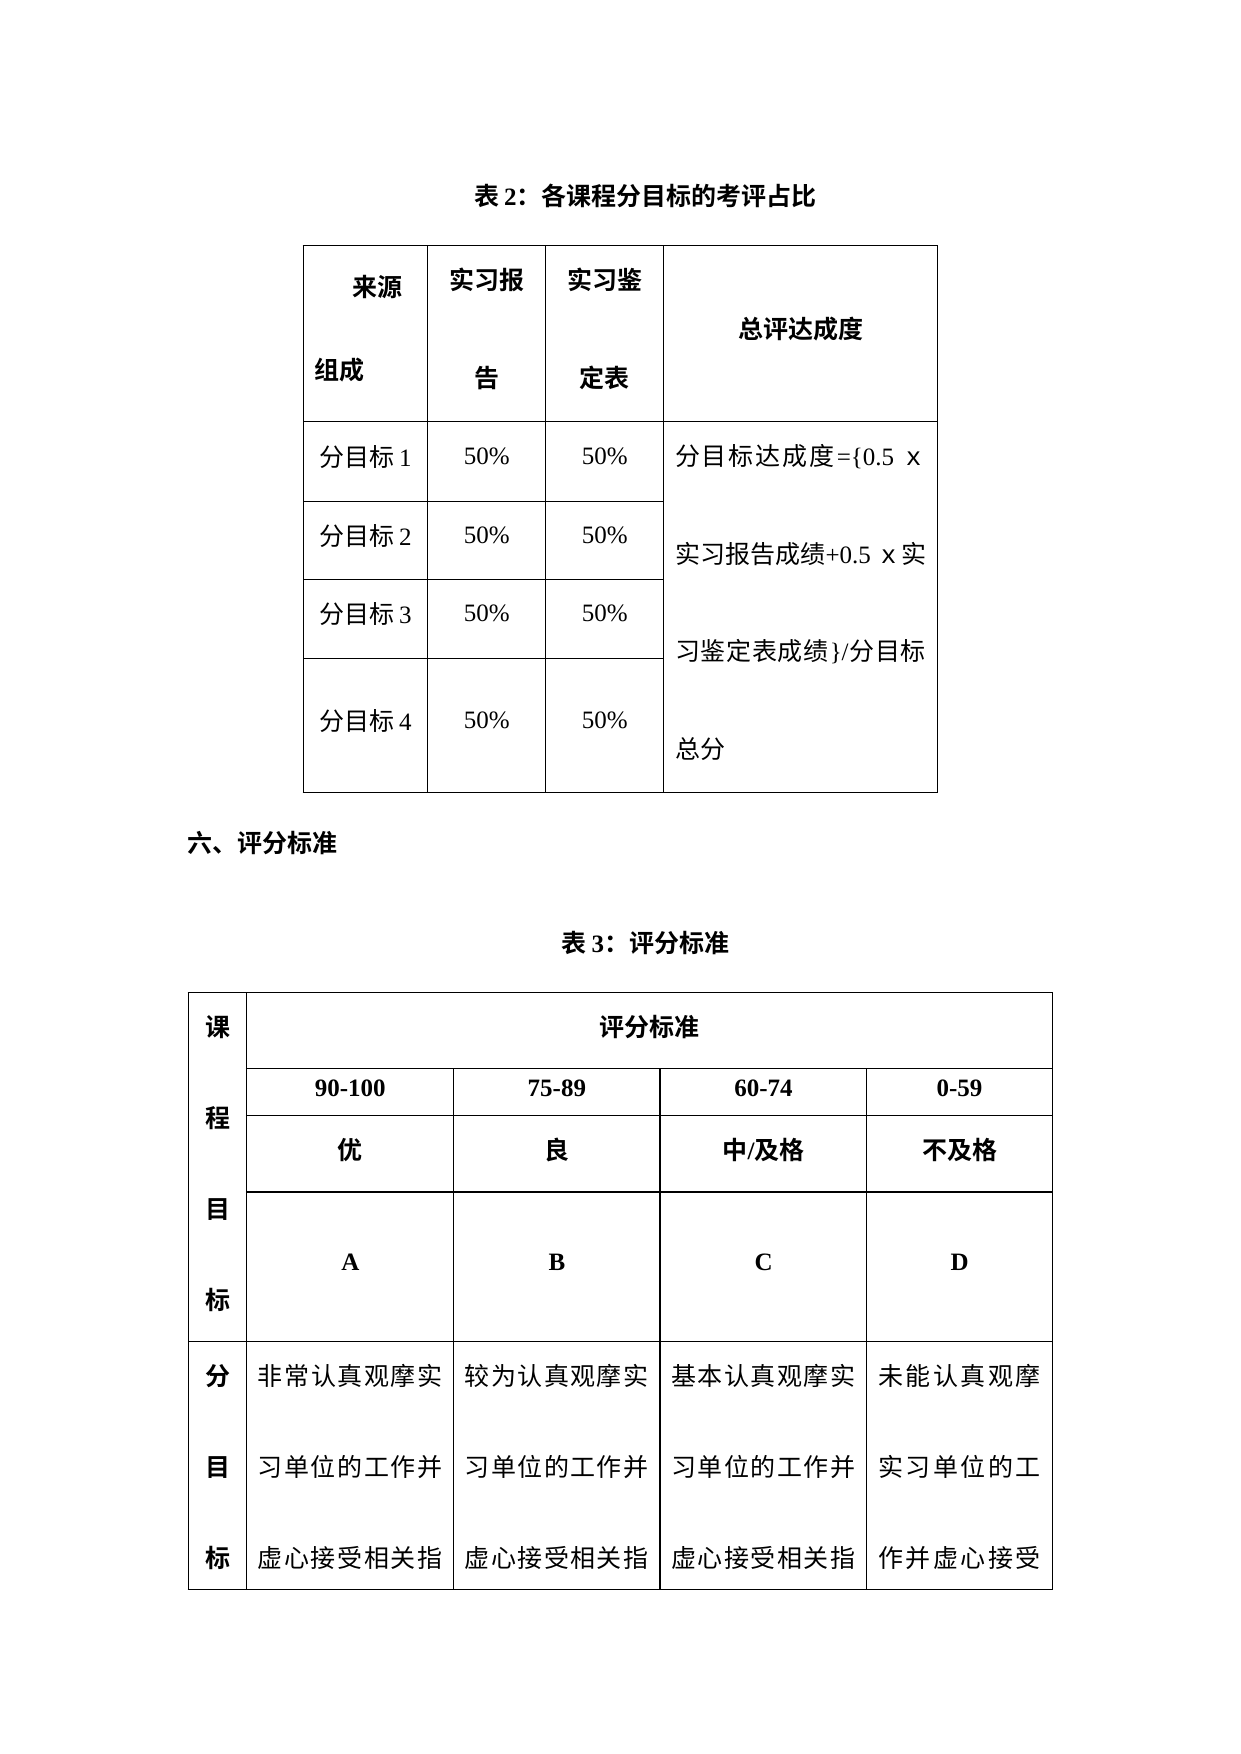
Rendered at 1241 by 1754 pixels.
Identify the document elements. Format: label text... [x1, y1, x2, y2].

table_cell 50% [546, 580, 663, 658]
table_cell A [247, 1193, 453, 1341]
table_cell 90-100 [247, 1069, 453, 1115]
table_header 实习鉴定表 [546, 246, 663, 421]
table_cell 分目标2 [304, 502, 427, 579]
table_cell 良 [454, 1116, 659, 1191]
table_cell 0-59 [867, 1069, 1052, 1115]
table_cell D [867, 1193, 1052, 1341]
table_cell 分目标3 [304, 580, 427, 658]
table_header 总评达成度 [664, 246, 937, 421]
table_cell 不及格 [867, 1116, 1052, 1191]
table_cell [867, 1342, 1052, 1589]
table_cell 分目标1 [304, 422, 427, 501]
table_cell 75-89 [454, 1069, 659, 1115]
table_cell 50% [546, 502, 663, 579]
table_cell 分目标4 [304, 659, 427, 792]
text 表2：各课程分目标的考评占比 [187, 162, 1053, 227]
table_header 评分标准 [247, 993, 1052, 1068]
table_cell 50% [428, 502, 545, 579]
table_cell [454, 1342, 659, 1589]
table_header 来源 组成 [304, 246, 427, 421]
table_header 课程目标 [189, 993, 246, 1341]
table_cell 优 [247, 1116, 453, 1191]
table_cell 中/及格 [661, 1116, 866, 1191]
table_header 实习报告 [428, 246, 545, 421]
table_cell 50% [428, 659, 545, 792]
table_cell 50% [546, 659, 663, 792]
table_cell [247, 1342, 453, 1589]
table_cell 50% [428, 580, 545, 658]
table_cell 分目标达成度={0.5ｘ实习报告成绩+0.5ｘ实习鉴定表成绩}/分目标总分 [664, 422, 937, 792]
table_cell C [661, 1193, 866, 1341]
table_cell 50% [546, 422, 663, 501]
table_cell 分目标1 [189, 1342, 246, 1589]
table_cell 60-74 [661, 1069, 866, 1115]
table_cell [661, 1342, 866, 1589]
table_cell 50% [428, 422, 545, 501]
table_cell B [454, 1193, 659, 1341]
text 六、评分标准 [187, 809, 1053, 874]
text 表3：评分标准 [187, 909, 1053, 974]
